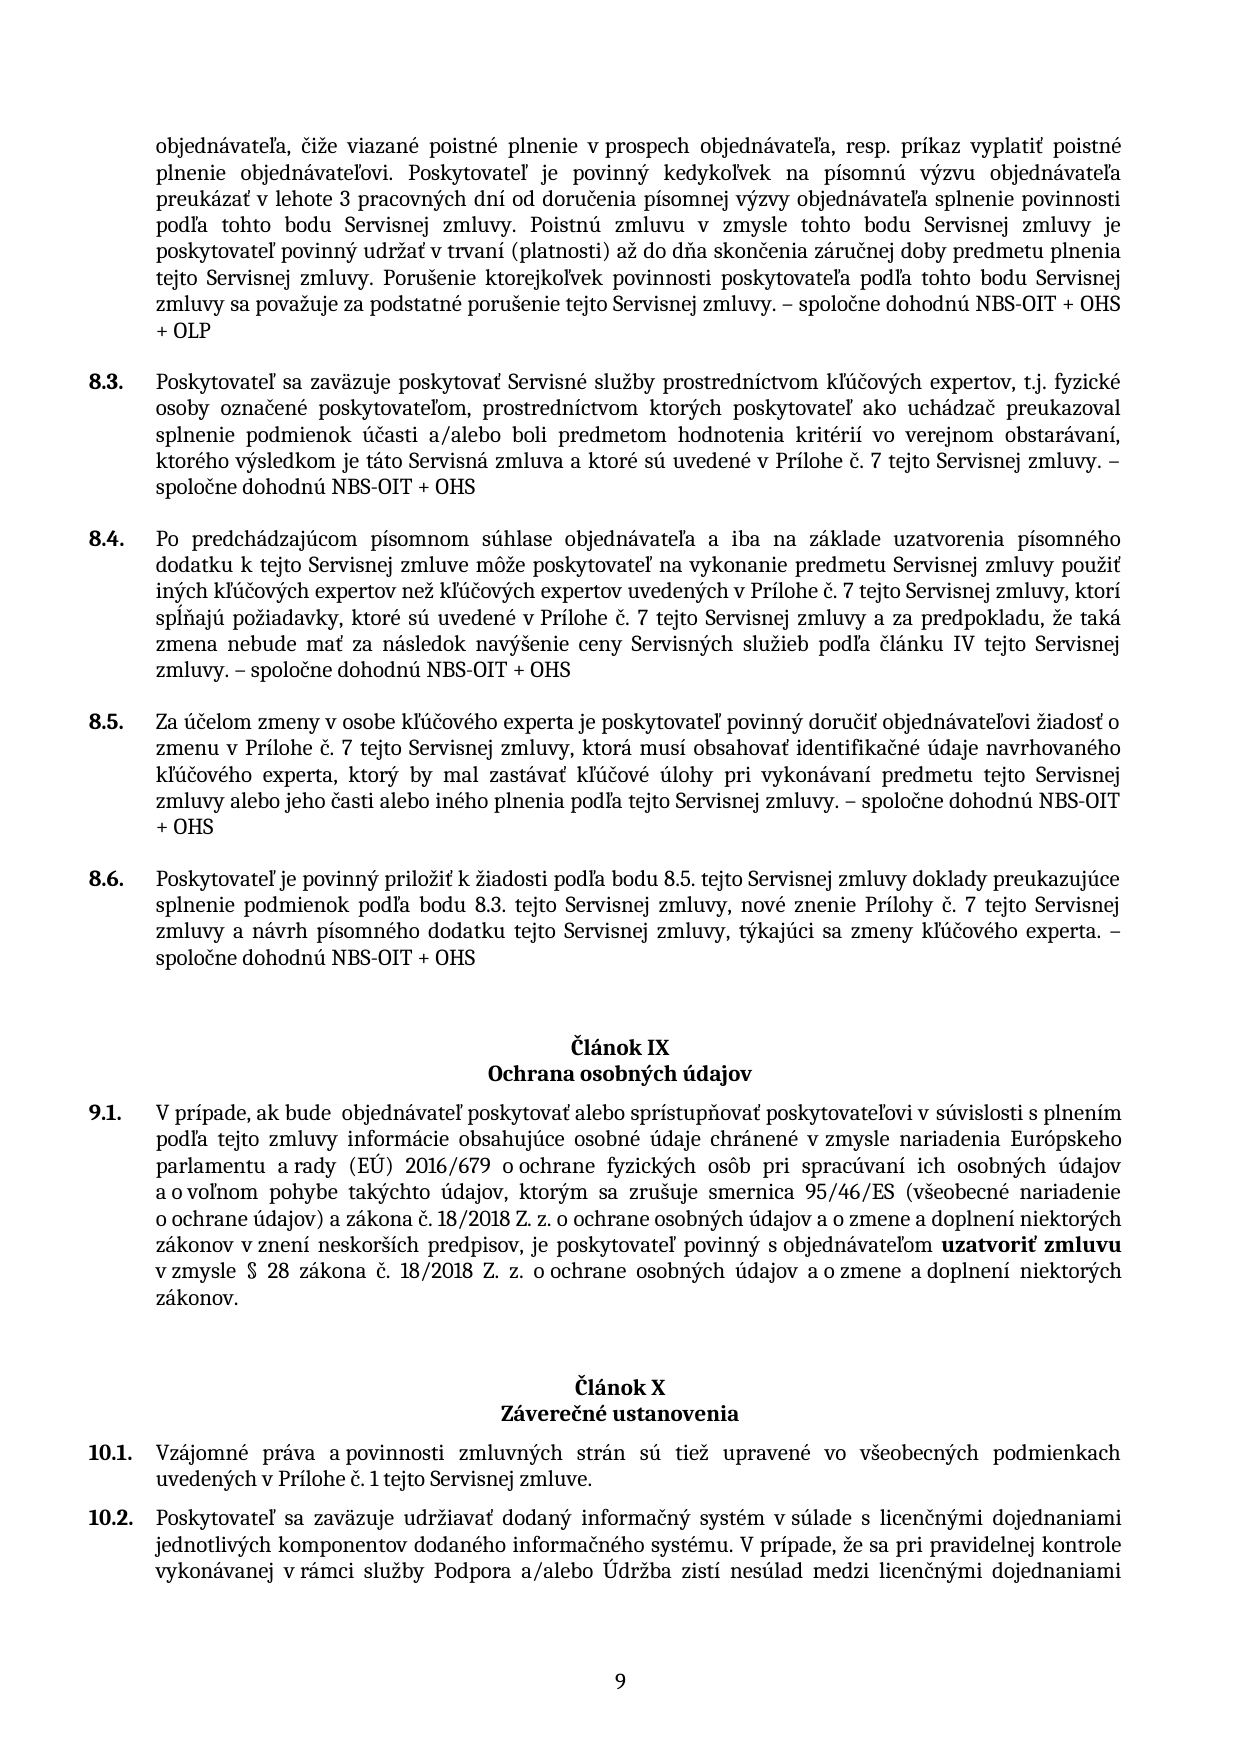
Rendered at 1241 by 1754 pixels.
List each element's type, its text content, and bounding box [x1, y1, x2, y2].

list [88, 133, 1122, 344]
subtitle Ochrana osobných údajov [118, 1061, 1122, 1087]
list Za účelom zmeny v osobe kľúčového experta je poskytovateľ povinný doručiť objednávateľovi žiadosť o zmenu v Prílohe č. 7 tejto Servisnej zmluvy, ktorá musí obsahovať identifikačné údaje navrhovaného kľúčového experta, ktorý by mal zastávať kľúčové úlohy pri vykonávaní predmetu tejto Servisnej zmluvy alebo jeho časti alebo iného plnenia podľa tejto Servisnej zmluvy. – spoločne dohodnú NBS-OIT + OHS [88, 709, 1122, 840]
list Poskytovateľ sa zaväzuje poskytovať Servisné služby prostredníctvom kľúčových expertov, t.j. fyzické osoby označené poskytovateľom, prostredníctvom ktorých poskytovateľ ako uchádzač preukazoval splnenie podmienok účasti a/alebo boli predmetom hodnotenia kritérií vo verejnom obstarávaní, ktorého výsledkom je táto Servisná zmluva a ktoré sú uvedené v Prílohe č. 7 tejto Servisnej zmluvy. – spoločne dohodnú NBS-OIT + OHS [88, 369, 1122, 501]
subtitle Článok IX [118, 1035, 1122, 1061]
subtitle Záverečné ustanovenia [118, 1401, 1122, 1427]
list Vzájomné práva a povinnosti zmluvných strán sú tiež upravené vo všeobecných podmienkach uvedených v Prílohe č. 1 tejto Servisnej zmluve. [88, 1440, 1122, 1492]
list V prípade, ak bude objednávateľ poskytovať alebo sprístupňovať poskytovateľovi v súvislosti s plnením podľa tejto zmluvy informácie obsahujúce osobné údaje chránené v zmysle nariadenia Európskeho parlamentu a rady (EÚ) 2016/679 o ochrane fyzických osôb pri spracúvaní ich osobných údajov a o voľnom pohybe takýchto údajov, ktorým sa zrušuje smernica 95/46/ES (všeobecné nariadenie o ochrane údajov) a zákona č. 18/2018 Z. z. o ochrane osobných údajov a o zmene a doplnení niektorých zákonov v znení neskorších predpisov, je poskytovateľ povinný s objednávateľom uzatvoriť zmluvu v zmysle § 28 zákona č. 18/2018 Z. z. o ochrane osobných údajov a o zmene a doplnení niektorých zákonov. [88, 1100, 1122, 1311]
list Poskytovateľ je povinný priložiť k žiadosti podľa bodu 8.5. tejto Servisnej zmluvy doklady preukazujúce splnenie podmienok podľa bodu 8.3. tejto Servisnej zmluvy, nové znenie Prílohy č. 7 tejto Servisnej zmluvy a návrh písomného dodatku tejto Servisnej zmluvy, týkajúci sa zmeny kľúčového experta. – spoločne dohodnú NBS-OIT + OHS [88, 865, 1122, 971]
list Po predchádzajúcom písomnom súhlase objednávateľa a iba na základe uzatvorenia písomného dodatku k tejto Servisnej zmluve môže poskytovateľ na vykonanie predmetu Servisnej zmluvy použiť iných kľúčových expertov než kľúčových expertov uvedených v Prílohe č. 7 tejto Servisnej zmluvy, ktorí spĺňajú požiadavky, ktoré sú uvedené v Prílohe č. 7 tejto Servisnej zmluvy a za predpokladu, že taká zmena nebude mať za následok navýšenie ceny Servisných služieb podľa článku IV tejto Servisnej zmluvy. – spoločne dohodnú NBS-OIT + OHS [88, 526, 1122, 684]
subtitle Článok X [118, 1374, 1122, 1401]
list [88, 1505, 1122, 1584]
